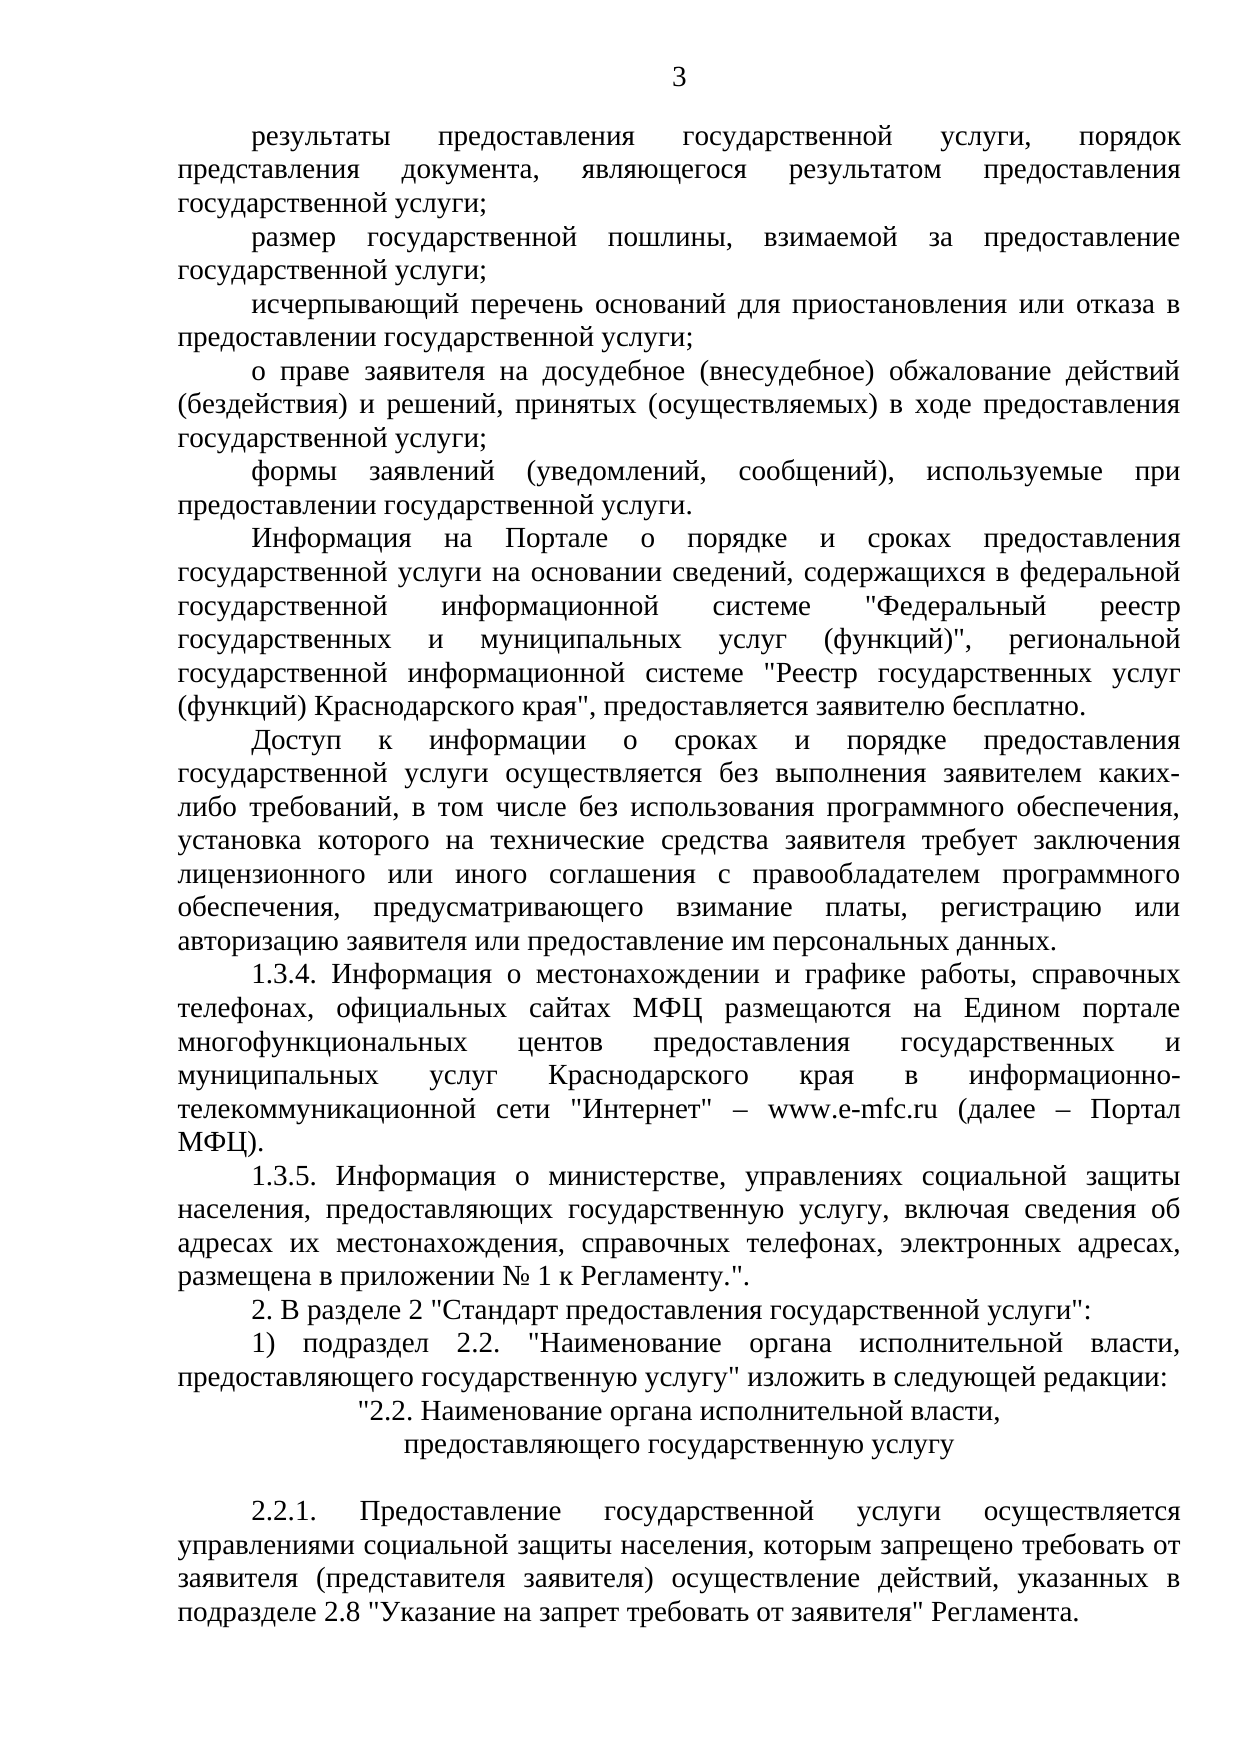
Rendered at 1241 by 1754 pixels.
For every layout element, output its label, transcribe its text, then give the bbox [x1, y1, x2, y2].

text формы заявлений (уведомлений, сообщений), используемые при предоставлении государственной услуги. [177, 453, 1181, 521]
text Информация на Портале о порядке и сроках предоставления государственной услуги на основании сведений, содержащихся в федеральной государственной информационной системе "Федеральный реестр государственных и муниципальных услуг (функций)", региональной государственной информационной системе "Реестр государственных услуг (функций) Краснодарского края", предоставляется заявителю бесплатно. [177, 521, 1181, 722]
text "2.2. Наименование органа исполнительной власти, [177, 1393, 1181, 1426]
text 1) подраздел 2.2. "Наименование органа исполнительной власти, предоставляющего государственную услугу" изложить в следующей редакции: [177, 1326, 1181, 1393]
text результаты предоставления государственной услуги, порядок представления документа, являющегося результатом предоставления государственной услуги; [177, 118, 1181, 219]
text размер государственной пошлины, взимаемой за предоставление государственной услуги; [177, 219, 1181, 286]
text 2. В разделе 2 "Стандарт предоставления государственной услуги": [177, 1292, 1181, 1326]
text исчерпывающий перечень оснований для приостановления или отказа в предоставлении государственной услуги; [177, 286, 1181, 353]
text о праве заявителя на досудебное (внесудебное) обжалование действий (бездействия) и решений, принятых (осуществляемых) в ходе предоставления государственной услуги; [177, 353, 1181, 453]
text Доступ к информации о сроках и порядке предоставления государственной услуги осуществляется без выполнения заявителем каких-либо требований, в том числе без использования программного обеспечения, установка которого на технические средства заявителя требует заключения лицензионного или иного соглашения с правообладателем программного обеспечения, предусматривающего взимание платы, регистрацию или авторизацию заявителя или предоставление им персональных данных. [177, 722, 1181, 957]
text предоставляющего государственную услугу [177, 1426, 1181, 1460]
text 1.3.4. Информация о местонахождении и графике работы, справочных телефонах, официальных сайтах МФЦ размещаются на Едином портале многофункциональных центов предоставления государственных и муниципальных услуг Краснодарского края в информационно-телекоммуникационной сети "Интернет" – www.e-mfc.ru (далее – Портал МФЦ). [177, 957, 1181, 1158]
text 2.2.1. Предоставление государственной услуги осуществляется управлениями социальной защиты населения, которым запрещено требовать от заявителя (представителя заявителя) осуществление действий, указанных в подразделе 2.8 "Указание на запрет требовать от заявителя" Регламента. [177, 1493, 1181, 1627]
text 1.3.5. Информация о министерстве, управлениях социальной защиты населения, предоставляющих государственную услугу, включая сведения об адресах их местонахождения, справочных телефонах, электронных адресах, размещена в приложении № 1 к Регламенту.". [177, 1158, 1181, 1292]
